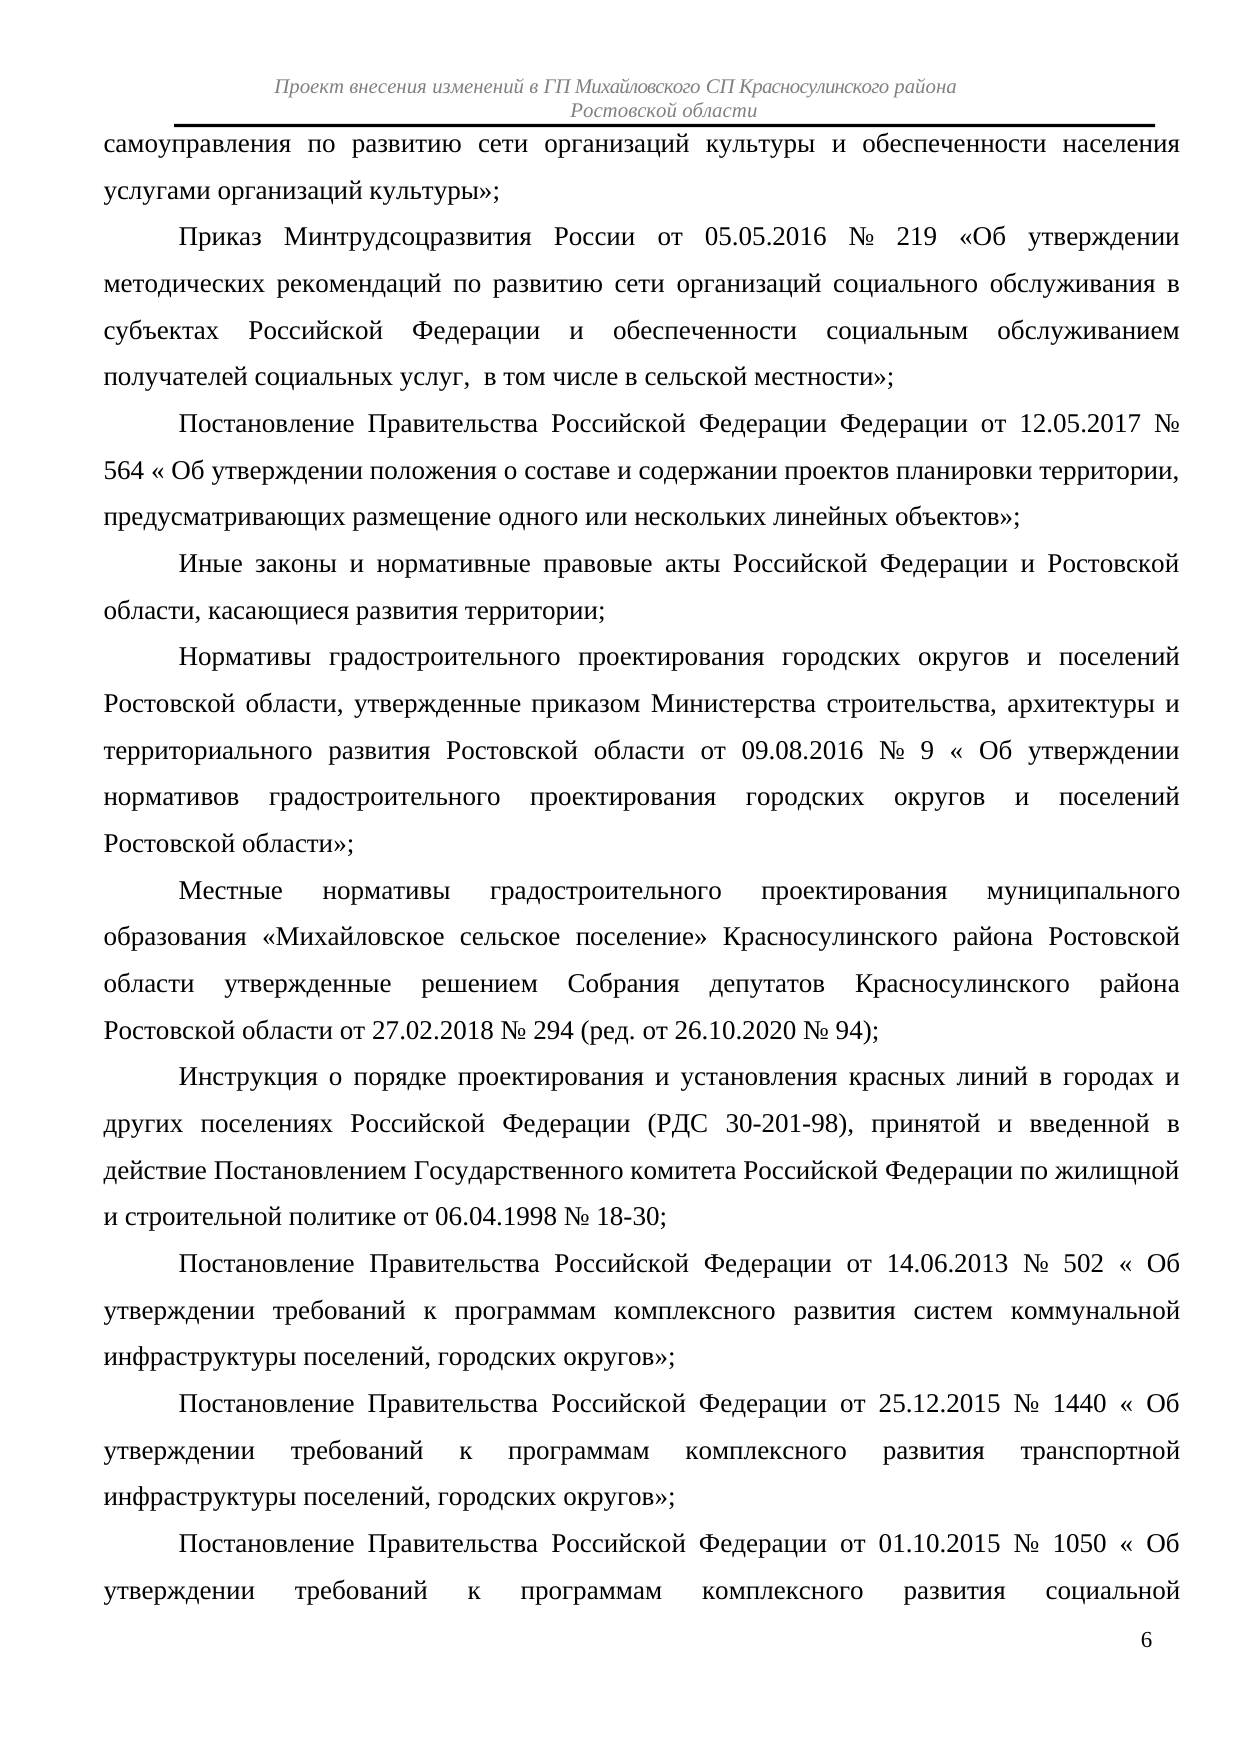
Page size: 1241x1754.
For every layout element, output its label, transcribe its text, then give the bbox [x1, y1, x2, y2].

text Иные законы и нормативные правовые акты Российской Федерации и Ростовской области, касающиеся развития территории; [103, 547, 1181, 625]
text Постановление Правительства Российской Федерации от 25.12.2015 № 1440 « Об утверждении требований к программам комплексного развития транспортной инфраструктуры поселений, городских округов»; [103, 1387, 1181, 1512]
text Приказ Минтрудсоцразвития России от 05.05.2016 № 219 «Об утверждении методических рекомендаций по развитию сети организаций социального обслуживания в субъектах Российской Федерации и обеспеченности социальным обслуживанием получателей социальных услуг, в том числе в сельской местности»; [103, 220, 1181, 392]
text Постановление Правительства Российской Федерации Федерации от 12.05.2017 № 564 « Об утверждении положения о составе и содержании проектов планировки территории, предусматривающих размещение одного или нескольких линейных объектов»; [103, 407, 1181, 532]
text Нормативы градостроительного проектирования городских округов и поселений Ростовской области, утвержденные приказом Министерства строительства, архитектуры и территориального развития Ростовской области от 09.08.2016 № 9 « Об утверждении нормативов градостроительного проектирования городских округов и поселений Ростовской области»; [103, 640, 1181, 858]
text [103, 1527, 1181, 1605]
text Местные нормативы градостроительного проектирования муниципального образования «Михайловское сельское поселение» Красносулинского района Ростовской области утвержденные решением Собрания депутатов Красносулинского района Ростовской области от 27.02.2018 № 294 (ред. от 26.10.2020 № 94); [103, 874, 1181, 1045]
text Постановление Правительства Российской Федерации от 14.06.2013 № 502 « Об утверждении требований к программам комплексного развития систем коммунальной инфраструктуры поселений, городских округов»; [103, 1247, 1181, 1372]
text Инструкция о порядке проектирования и установления красных линий в городах и других поселениях Российской Федерации (РДС 30-201-98), принятой и введенной в действие Постановлением Государственного комитета Российской Федерации по жилищной и строительной политике от 06.04.1998 № 18-30; [103, 1060, 1181, 1232]
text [103, 127, 1181, 205]
